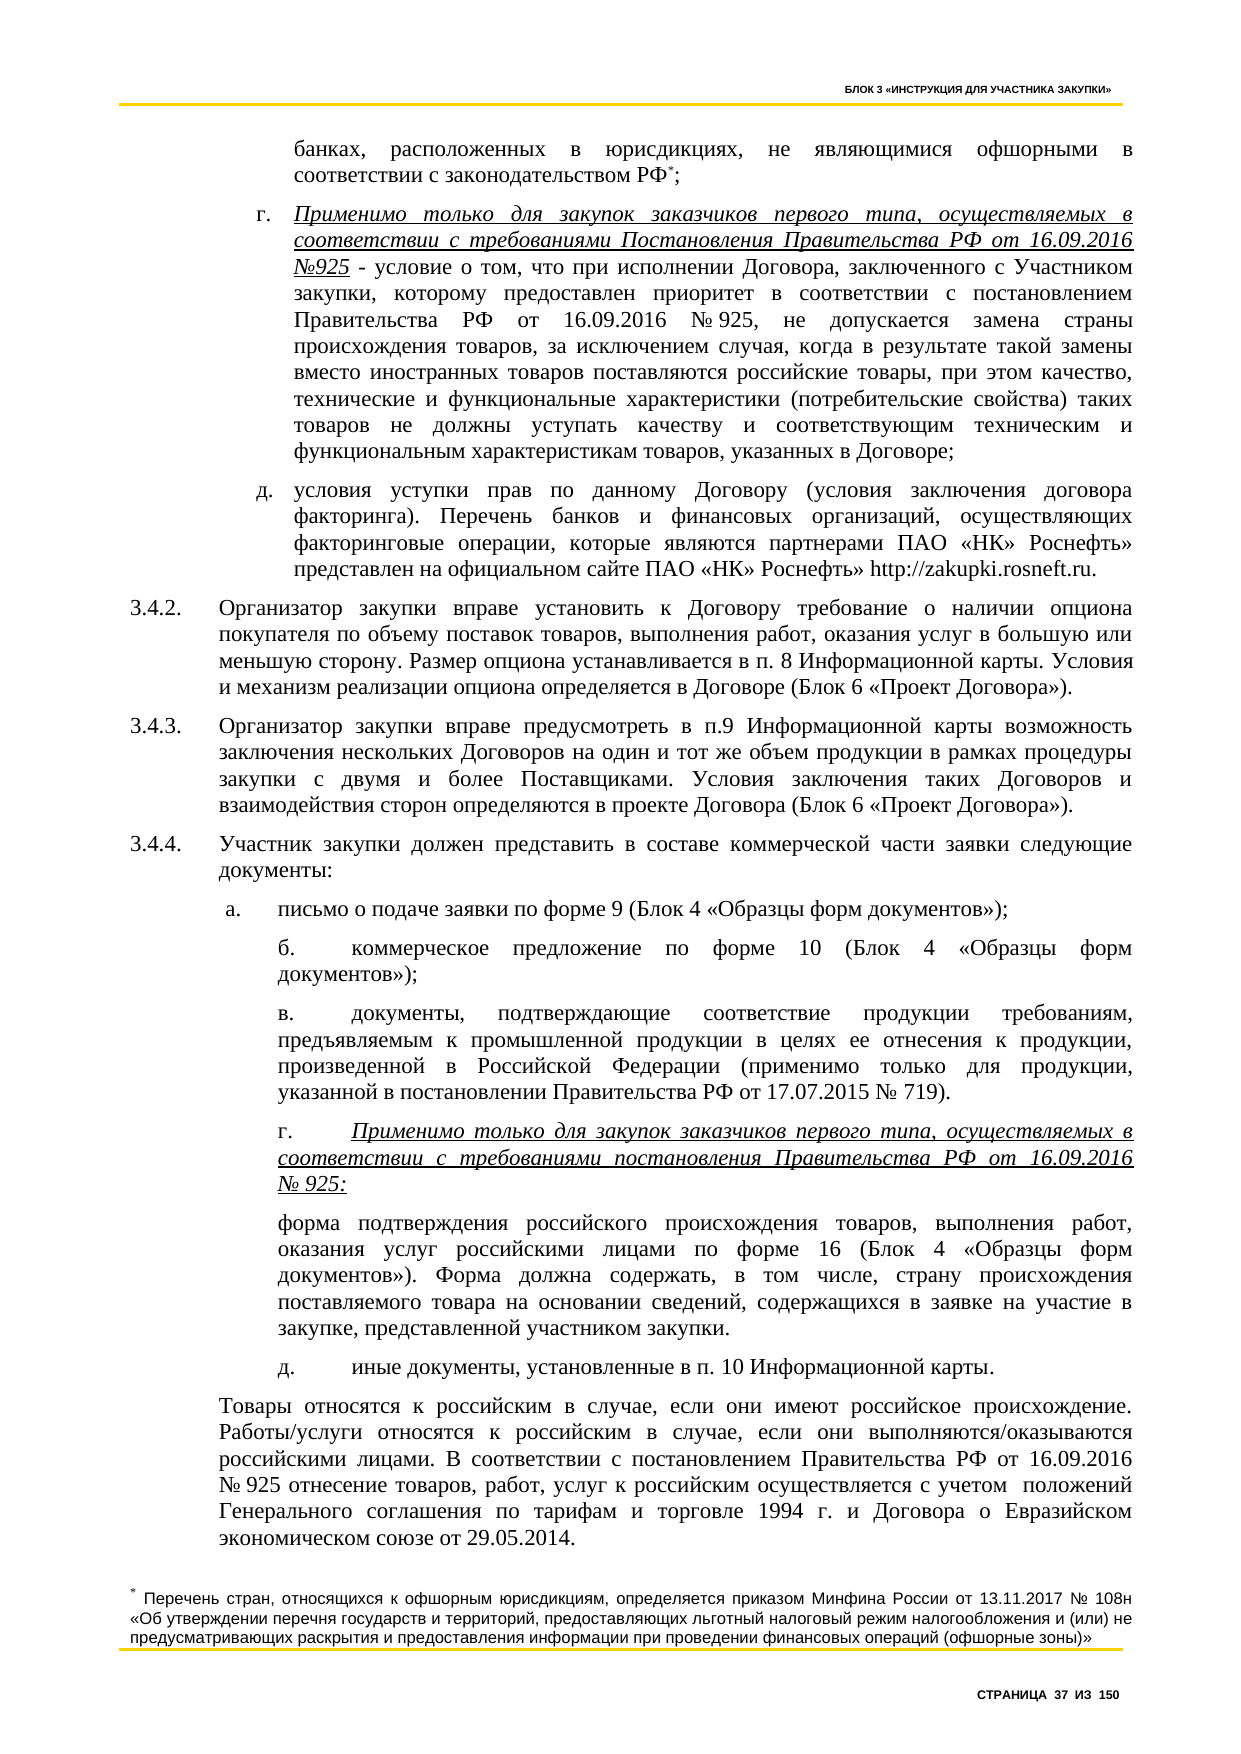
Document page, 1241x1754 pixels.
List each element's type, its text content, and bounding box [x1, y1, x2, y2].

text Организатор закупки вправе предусмотреть в п.9 Информационной карты возможность заключения нескольких Договоров на один и тот же объем продукции в рамках процедуры закупки с двумя и более Поставщиками. Условия заключения таких Договоров и взаимодействия сторон определяются в проекте Договора (Блок 6 «Проект Договора»). [130, 712, 1134, 817]
text Применимо только для закупок заказчиков первого типа, осуществляемых в соответствии с требованиями постановления Правительства РФ от 16.09.2016 № 925: [278, 1168, 1134, 1196]
text Организатор закупки вправе установить к Договору требование о наличии опциона покупателя по объему поставок товаров, выполнения работ, оказания услуг в большую или меньшую сторону. Размер опциона устанавливается в п. 8 Информационной карты. Условия и механизм реализации опциона определяется в Договоре (Блок 6 «Проект Договора»). [130, 594, 1134, 699]
list условия уступки прав по данному Договору (условия заключения договора факторинга). Перечень банков и финансовых организаций, осуществляющих факторинговые операции, которые являются партнерами ПАО «НК» Роснефть» представлен на официальном сайте ПАО «НК» Роснефть» http://zakupki.rosneft.ru. [256, 476, 1134, 582]
text коммерческое предложение по форме 10 (Блок 4 «Образцы форм документов»); [278, 934, 1134, 987]
text документы, подтверждающие соответствие продукции требованиям, предъявляемым к промышленной продукции в целях ее отнесения к продукции, произведенной в Российской Федерации (применимо только для продукции, указанной в постановлении Правительства РФ от 17.07.2015 № 719). [278, 999, 1134, 1105]
list форма подтверждения российского происхождения товаров, выполнения работ, оказания услуг российскими лицами по форме 16 (Блок 4 «Образцы форм документов»). Форма должна содержать, в том числе, страну происхождения поставляемого товара на основании сведений, содержащихся в заявке на участие в закупке, представленной участником закупки. [278, 1209, 1134, 1341]
list Товары относятся к российским в случае, если они имеют российское происхождение. Работы/услуги относятся к российским в случае, если они выполняются/оказываются российскими лицами. В соответствии с постановлением Правительства РФ от 16.09.2016 № 925 отнесение товаров, работ, услуг к российским осуществляется с учетом положений Генерального соглашения по тарифам и торговле 1994 г. и Договора о Евразийском экономическом союзе от 29.05.2014. [218, 1392, 1134, 1550]
text иные документы, установленные в п. 10 Информационной карты. [278, 1353, 1134, 1379]
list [256, 135, 1134, 188]
text Применимо только для закупок заказчиков первого типа, осуществляемых в соответствии с требованиями постановления Правительства РФ от 16.09.2016 № 925: [278, 1117, 1134, 1166]
list Применимо только для закупок заказчиков первого типа, осуществляемых в соответствии с требованиями Постановления Правительства РФ от 16.09.2016 №925 - условие о том, что при исполнении Договора, заключенного с Участником закупки, которому предоставлен приоритет в соответствии с постановлением Правительства РФ от 16.09.2016 № 925, не допускается замена страны происхождения товаров, за исключением случая, когда в результате такой замены вместо иностранных товаров поставляются российские товары, при этом качество, технические и функциональные характеристики (потребительские свойства) таких товаров не должны уступать качеству и соответствующим техническим и функциональным характеристикам товаров, указанных в Договоре; [256, 200, 1134, 464]
list письмо о подаче заявки по форме 9 (Блок 4 «Образцы форм документов»); [225, 895, 1134, 922]
text Участник закупки должен представить в составе коммерческой части заявки следующие документы: [130, 830, 1134, 883]
